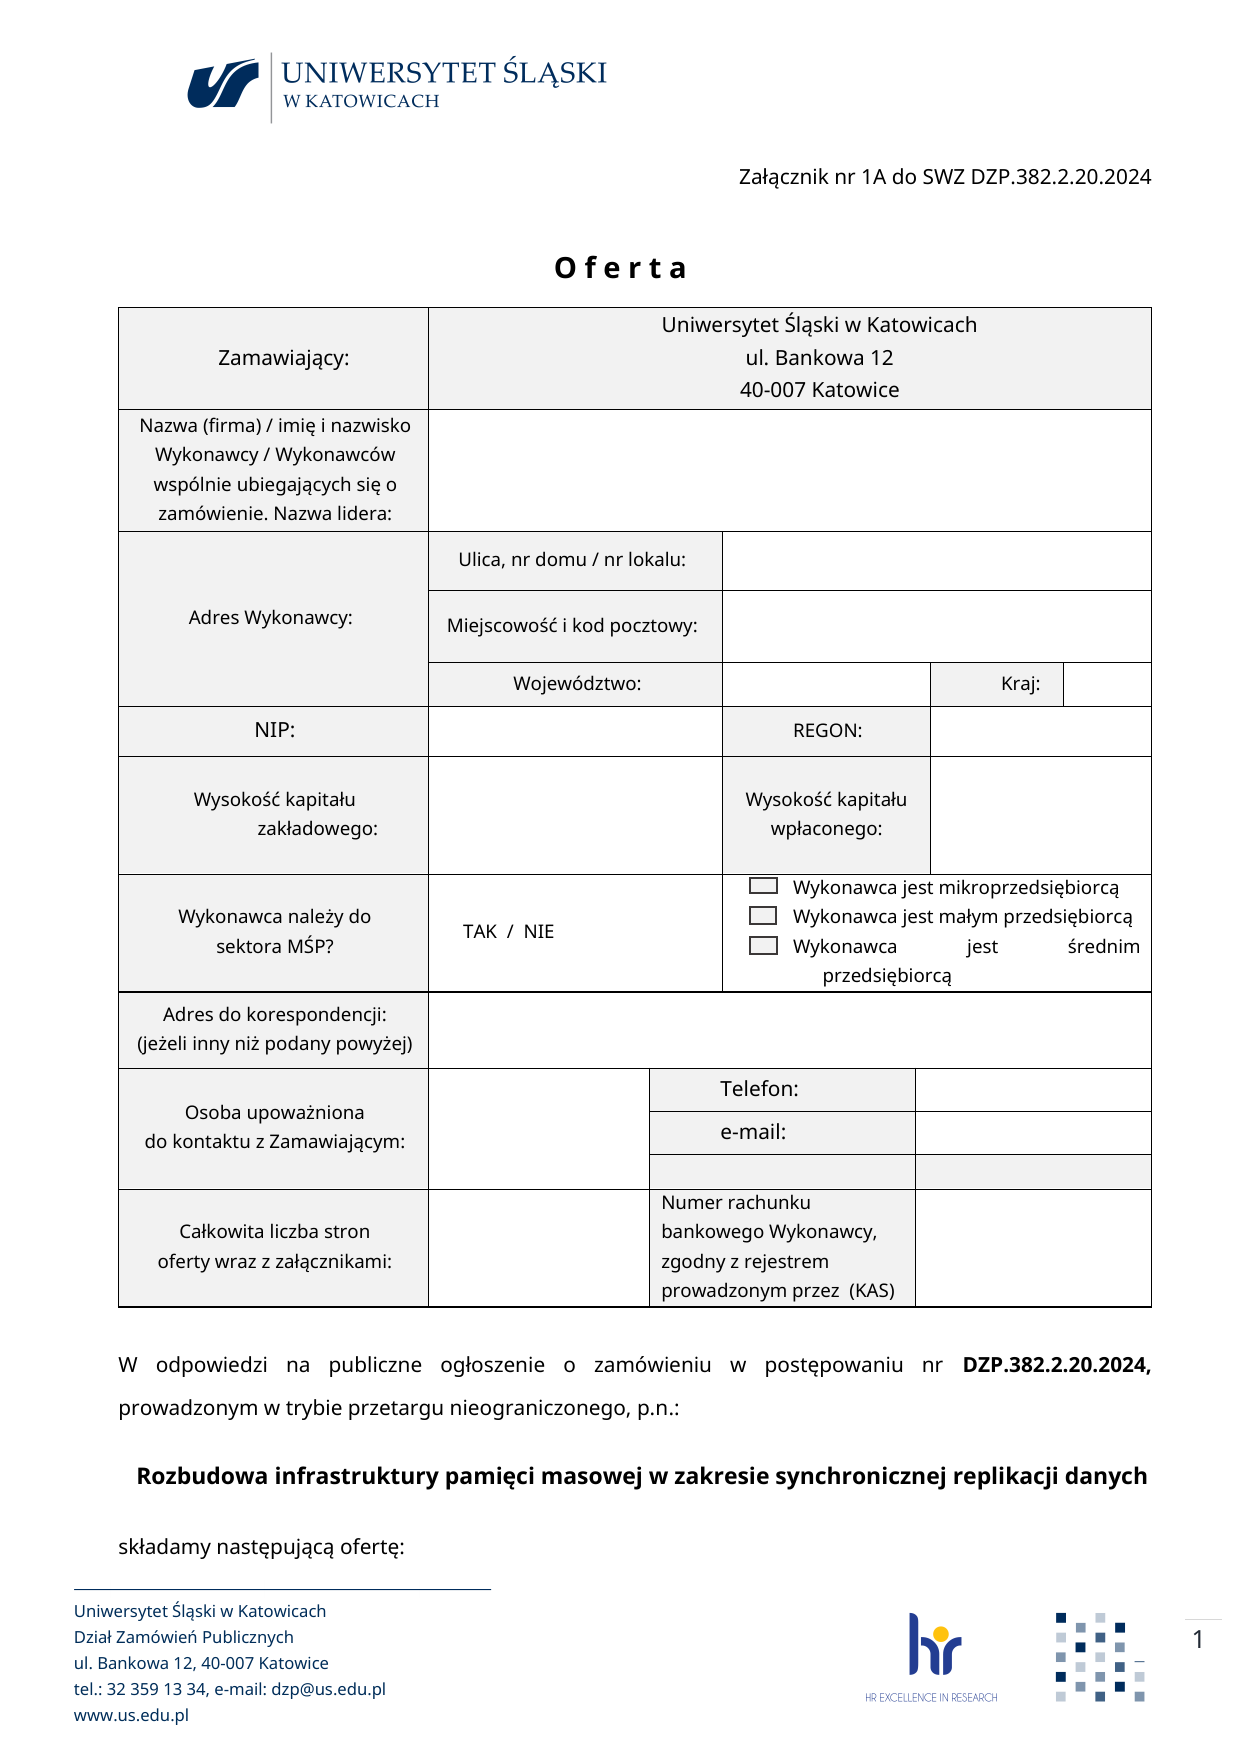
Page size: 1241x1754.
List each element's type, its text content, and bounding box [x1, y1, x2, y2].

table_cell Wykonawca należy do sektora MŚP? [119, 875, 428, 991]
table_cell [429, 993, 1151, 1068]
table_cell [429, 1190, 649, 1306]
picture [69, 0, 1241, 159]
table_cell Województwo: [429, 663, 722, 706]
text O f e r t a [118, 248, 1122, 287]
table_cell NIP: [119, 707, 428, 756]
table_cell [931, 707, 1151, 756]
table_cell Miejscowość i kod pocztowy: [429, 591, 722, 662]
table_cell TAK / NIE [429, 875, 722, 991]
table_cell Wysokość kapitału zakładowego: [119, 757, 428, 873]
table_cell Numer rachunku bankowego Wykonawcy, zgodny z rejestrem prowadzonym przez (KAS) [650, 1190, 915, 1306]
table_header Zamawiający: [119, 308, 428, 409]
table_cell Wykonawca jest mikroprzedsiębiorcą Wykonawca jest małym przedsiębiorcą Wykonawca jest średnim przedsiębiorcą [723, 875, 1151, 991]
table_cell [931, 757, 1151, 873]
table_cell [916, 1069, 1151, 1111]
table_cell Ulica, nr domu / nr lokalu: [429, 532, 722, 590]
text W odpowiedzi na publiczne ogłoszenie o zamówieniu w postępowaniu nr DZP.382.2.20.2024, prowadzonym w trybie przetargu nieograniczonego, p.n.: [118, 1350, 1152, 1421]
table_cell [916, 1112, 1151, 1154]
table_cell [916, 1190, 1151, 1306]
table_cell e-mail: [650, 1112, 915, 1154]
picture [0, 1580, 492, 1598]
table_cell REGON: [723, 707, 930, 756]
table_cell Kraj: [931, 663, 1063, 706]
text Załącznik nr 1A do SWZ DZP.382.2.20.2024 [215, 162, 1152, 191]
table_cell [429, 757, 722, 873]
table_cell Osoba upoważniona do kontaktu z Zamawiającym: [119, 1069, 428, 1188]
table_cell Telefon: [650, 1069, 915, 1111]
table_cell Wysokość kapitału wpłaconego: [723, 757, 930, 873]
picture [797, 1485, 1174, 1731]
table_cell [723, 591, 1151, 662]
table_cell Adres Wykonawcy: [119, 532, 428, 706]
table_cell [1064, 663, 1151, 706]
table_cell Adres do korespondencji: (jeżeli inny niż podany powyżej) [119, 993, 428, 1068]
text Rozbudowa infrastruktury pamięci masowej w zakresie synchronicznej replikacji danych [133, 1460, 1152, 1491]
table_header Uniwersytet Śląski w Katowicach ul. Bankowa 12 40-007 Katowice [429, 308, 1151, 409]
table_cell [723, 532, 1151, 590]
table_cell [429, 410, 1151, 531]
table_cell [429, 1069, 649, 1188]
table_cell [723, 663, 930, 706]
table_cell Całkowita liczba stron oferty wraz z załącznikami: [119, 1190, 428, 1306]
text składamy następującą ofertę: [118, 1532, 1122, 1561]
table_cell Nazwa (firma) / imię i nazwisko Wykonawcy / Wykonawców wspólnie ubiegających się o zamówienie. Nazwa lidera: [119, 410, 428, 531]
table_cell [650, 1155, 915, 1188]
table_cell [916, 1155, 1151, 1188]
table_cell [429, 707, 722, 756]
